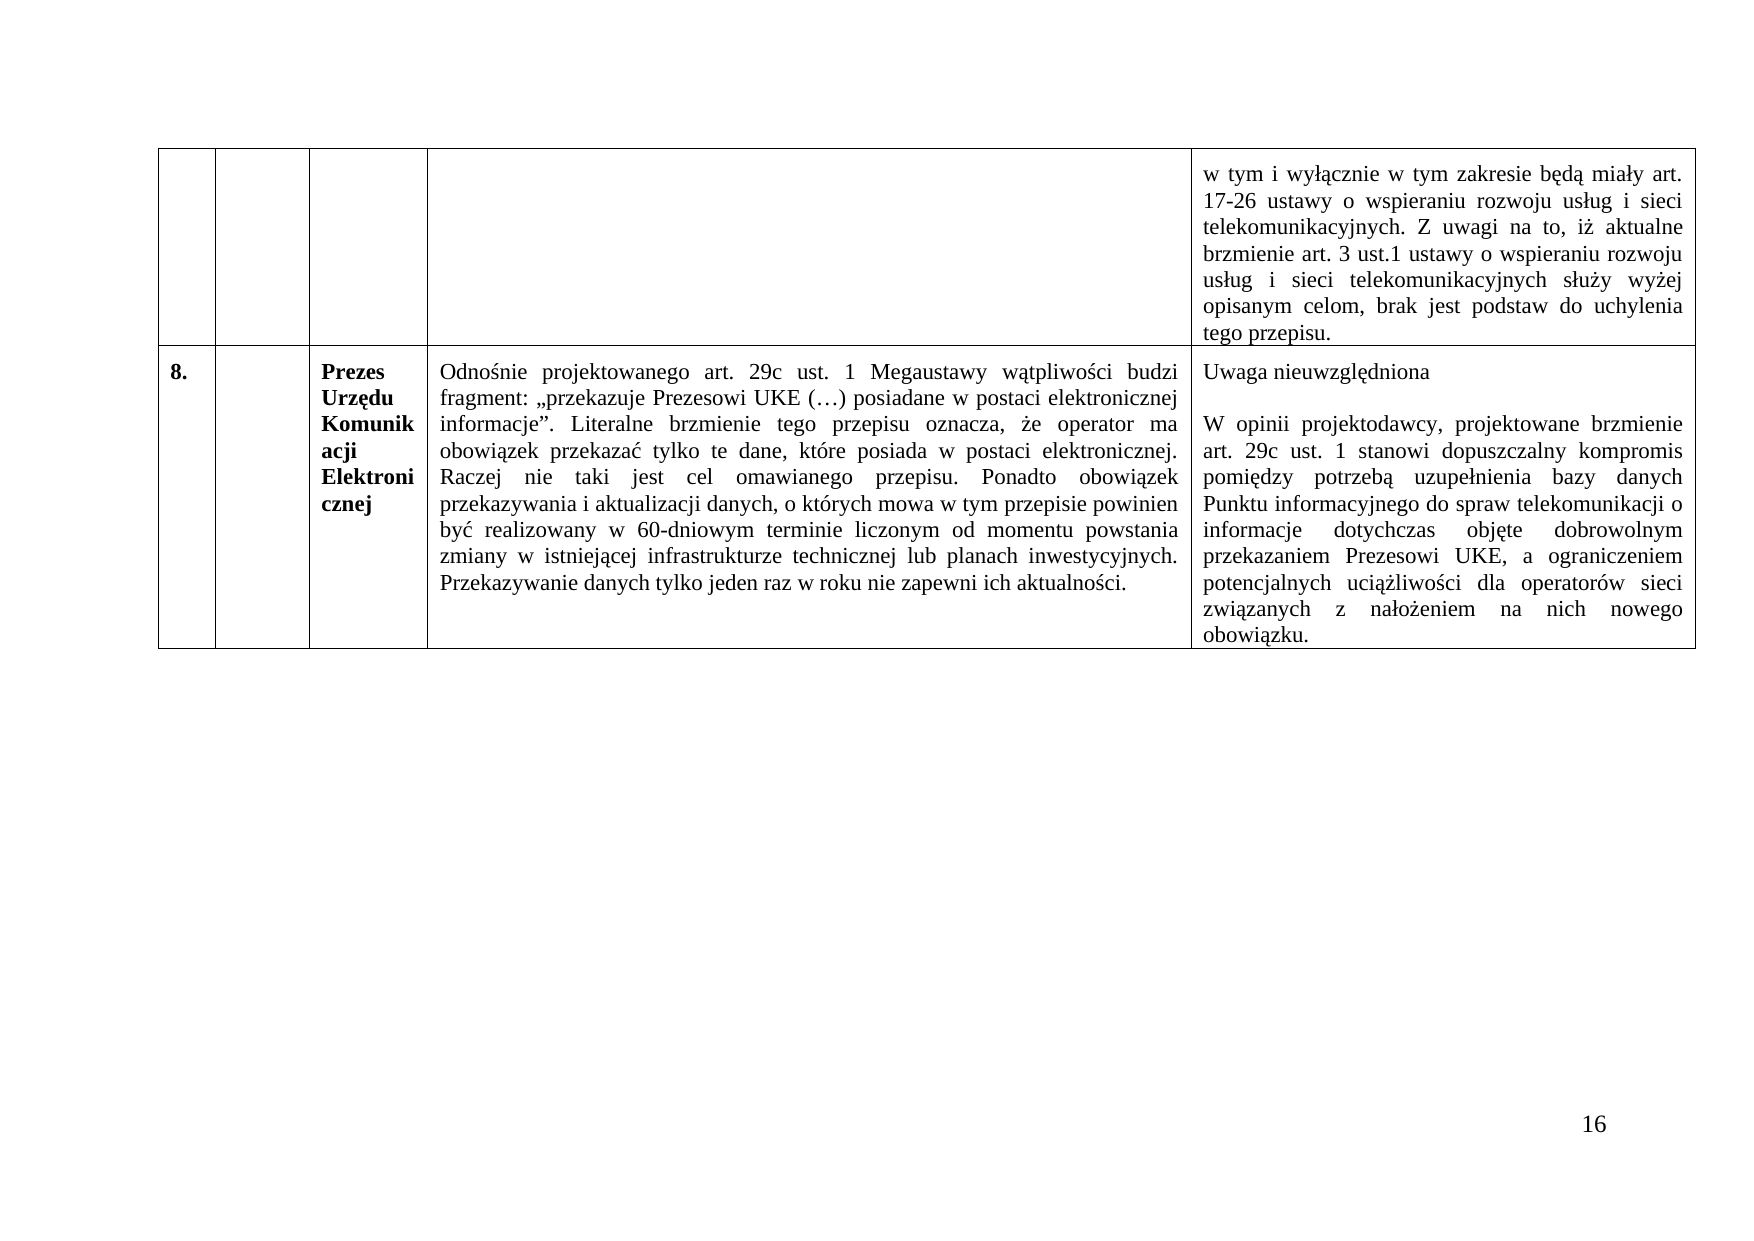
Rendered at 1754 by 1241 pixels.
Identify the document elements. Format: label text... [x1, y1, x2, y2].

table_cell Uwaga nieuwzględniona W opinii projektodawcy, projektowane brzmienie art. 29c ust. 1 stanowi dopuszczalny kompromis pomiędzy potrzebą uzupełnienia bazy danych Punktu informacyjnego do spraw telekomunikacji o informacje dotychczas objęte dobrowolnym przekazaniem Prezesowi UKE, a ograniczeniem potencjalnych uciążliwości dla operatorów sieci związanych z nałożeniem na nich nowego obowiązku. [1192, 346, 1695, 648]
table_cell [159, 346, 215, 648]
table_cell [428, 149, 1191, 345]
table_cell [1192, 149, 1695, 345]
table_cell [310, 149, 427, 345]
table_cell Odnośnie projektowanego art. 29c ust. 1 Megaustawy wątpliwości budzi fragment: „przekazuje Prezesowi UKE (…) posiadane w postaci elektronicznej informacje”. Literalne brzmienie tego przepisu oznacza, że operator ma obowiązek przekazać tylko te dane, które posiada w postaci elektronicznej. Raczej nie taki jest cel omawianego przepisu. Ponadto obowiązek przekazywania i aktualizacji danych, o których mowa w tym przepisie powinien być realizowany w 60-dniowym terminie liczonym od momentu powstania zmiany w istniejącej infrastrukturze technicznej lub planach inwestycyjnych. Przekazywanie danych tylko jeden raz w roku nie zapewni ich aktualności. [428, 346, 1191, 648]
table_cell [159, 149, 215, 345]
table_cell [216, 149, 309, 345]
table_cell [216, 346, 309, 648]
table_cell Prezes Urzędu Komunikacji Elektronicznej [310, 346, 427, 648]
